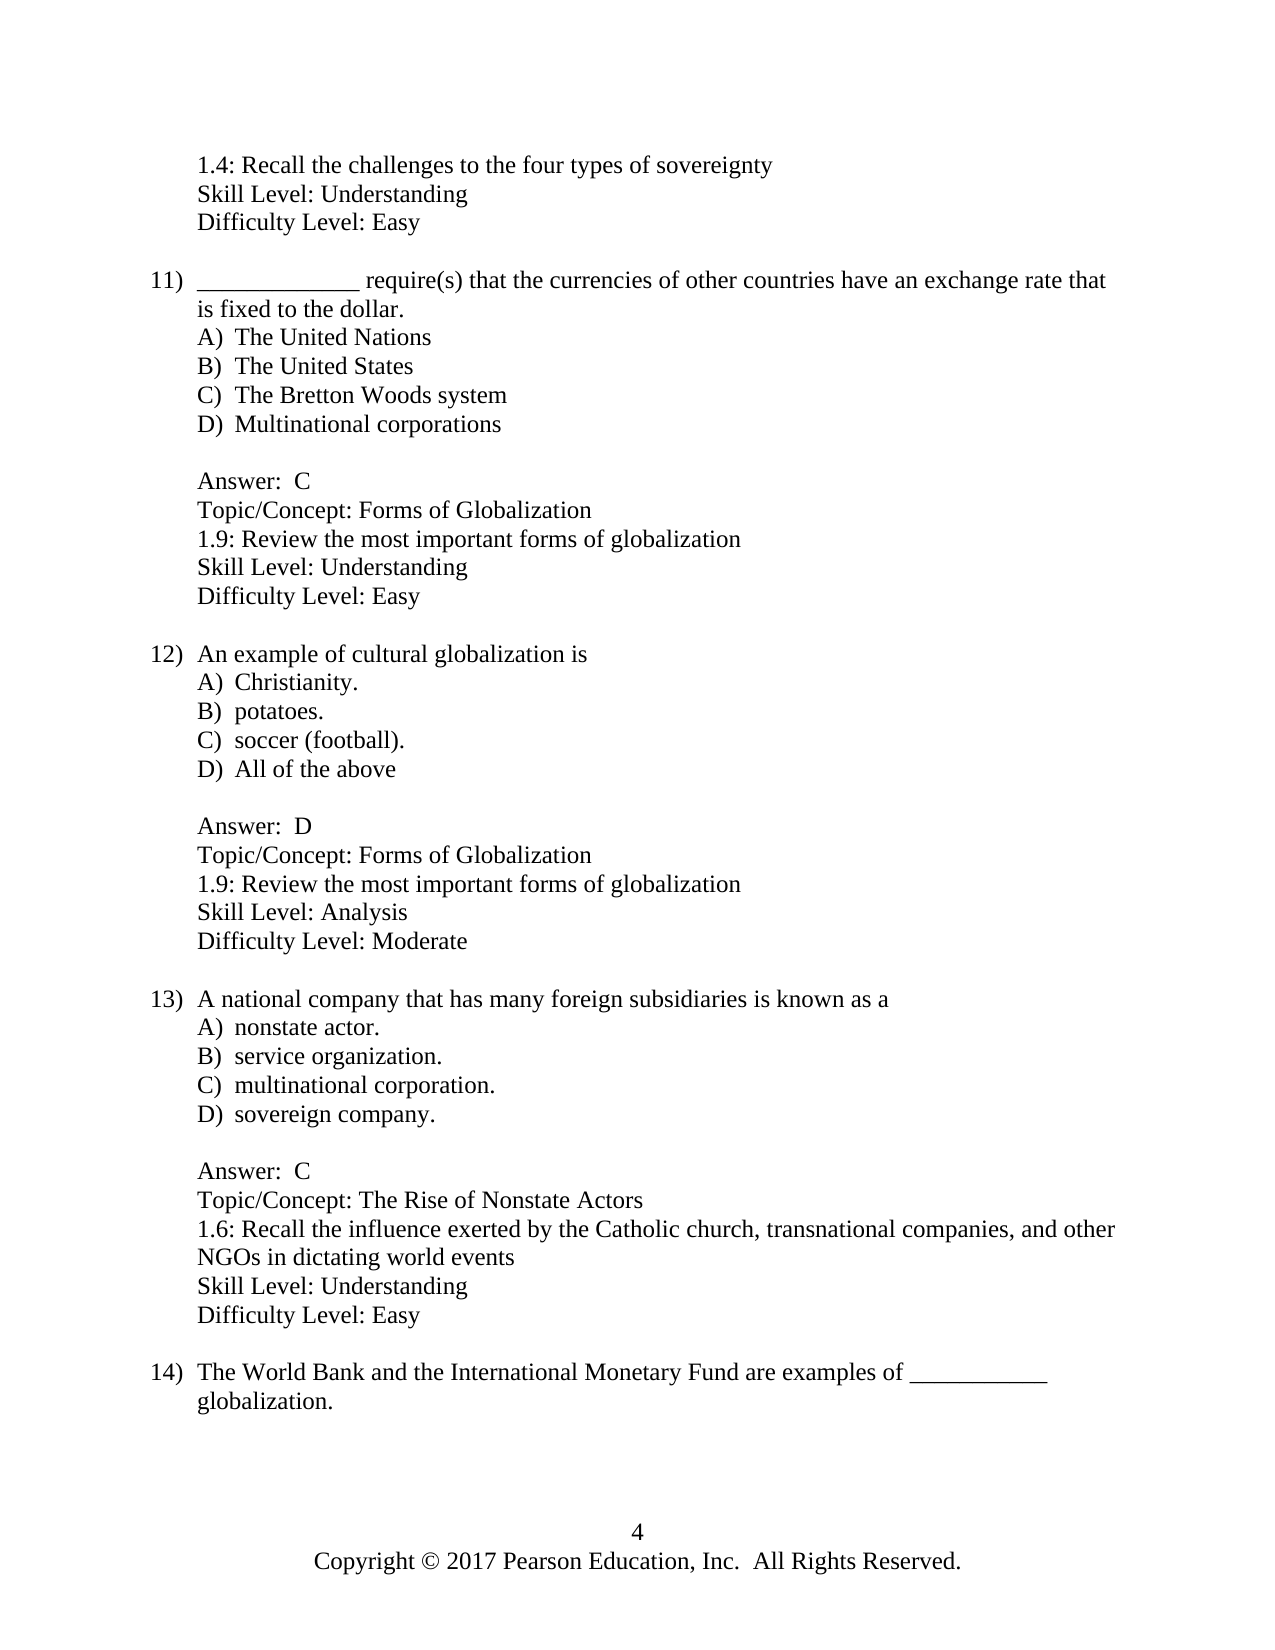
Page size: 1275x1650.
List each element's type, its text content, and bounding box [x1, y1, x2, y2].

list _____________ require(s) that the currencies of other countries have an exchange rate that is fixed to the dollar. [150, 265, 1125, 322]
text Answer: C [150, 466, 1125, 495]
list Multinational corporations [197, 409, 1125, 437]
text Topic/Concept: Forms of Globalization [150, 495, 1125, 524]
list nonstate actor. [197, 1012, 1125, 1041]
list A national company that has many foreign subsidiaries is known as a [150, 984, 1125, 1012]
text Topic/Concept: Forms of Globalization [150, 840, 1125, 869]
text Answer: C [150, 1156, 1125, 1185]
text Skill Level: Analysis [150, 897, 1125, 926]
text Skill Level: Understanding [150, 179, 1125, 207]
list The World Bank and the International Monetary Fund are examples of ___________ globalization. [150, 1357, 1125, 1415]
list service organization. [197, 1041, 1125, 1070]
text Skill Level: Understanding [150, 552, 1125, 581]
list All of the above [197, 754, 1125, 782]
list An example of cultural globalization is [150, 639, 1125, 667]
text 1.9: Review the most important forms of globalization [150, 869, 1125, 897]
text 1.9: Review the most important forms of globalization [150, 524, 1125, 552]
list The United Nations [197, 322, 1125, 351]
list The United States [197, 351, 1125, 380]
text 1.6: Recall the influence exerted by the Catholic church, transnational companies, and other NGOs in dictating world events [197, 1214, 1125, 1271]
text Skill Level: Understanding [150, 1271, 1125, 1300]
text Difficulty Level: Easy [150, 581, 1125, 610]
text Topic/Concept: The Rise of Nonstate Actors [150, 1185, 1125, 1214]
text Difficulty Level: Easy [150, 1300, 1125, 1329]
list potatoes. [197, 696, 1125, 725]
list The Bretton Woods system [197, 380, 1125, 409]
list sovereign company. [197, 1099, 1125, 1127]
text Difficulty Level: Moderate [150, 926, 1125, 955]
text Answer: D [150, 811, 1125, 840]
text Difficulty Level: Easy [150, 207, 1125, 236]
list soccer (football). [197, 725, 1125, 754]
text 1.4: Recall the challenges to the four types of sovereignty [150, 150, 1125, 179]
list Christianity. [197, 667, 1125, 696]
list multinational corporation. [197, 1070, 1125, 1099]
